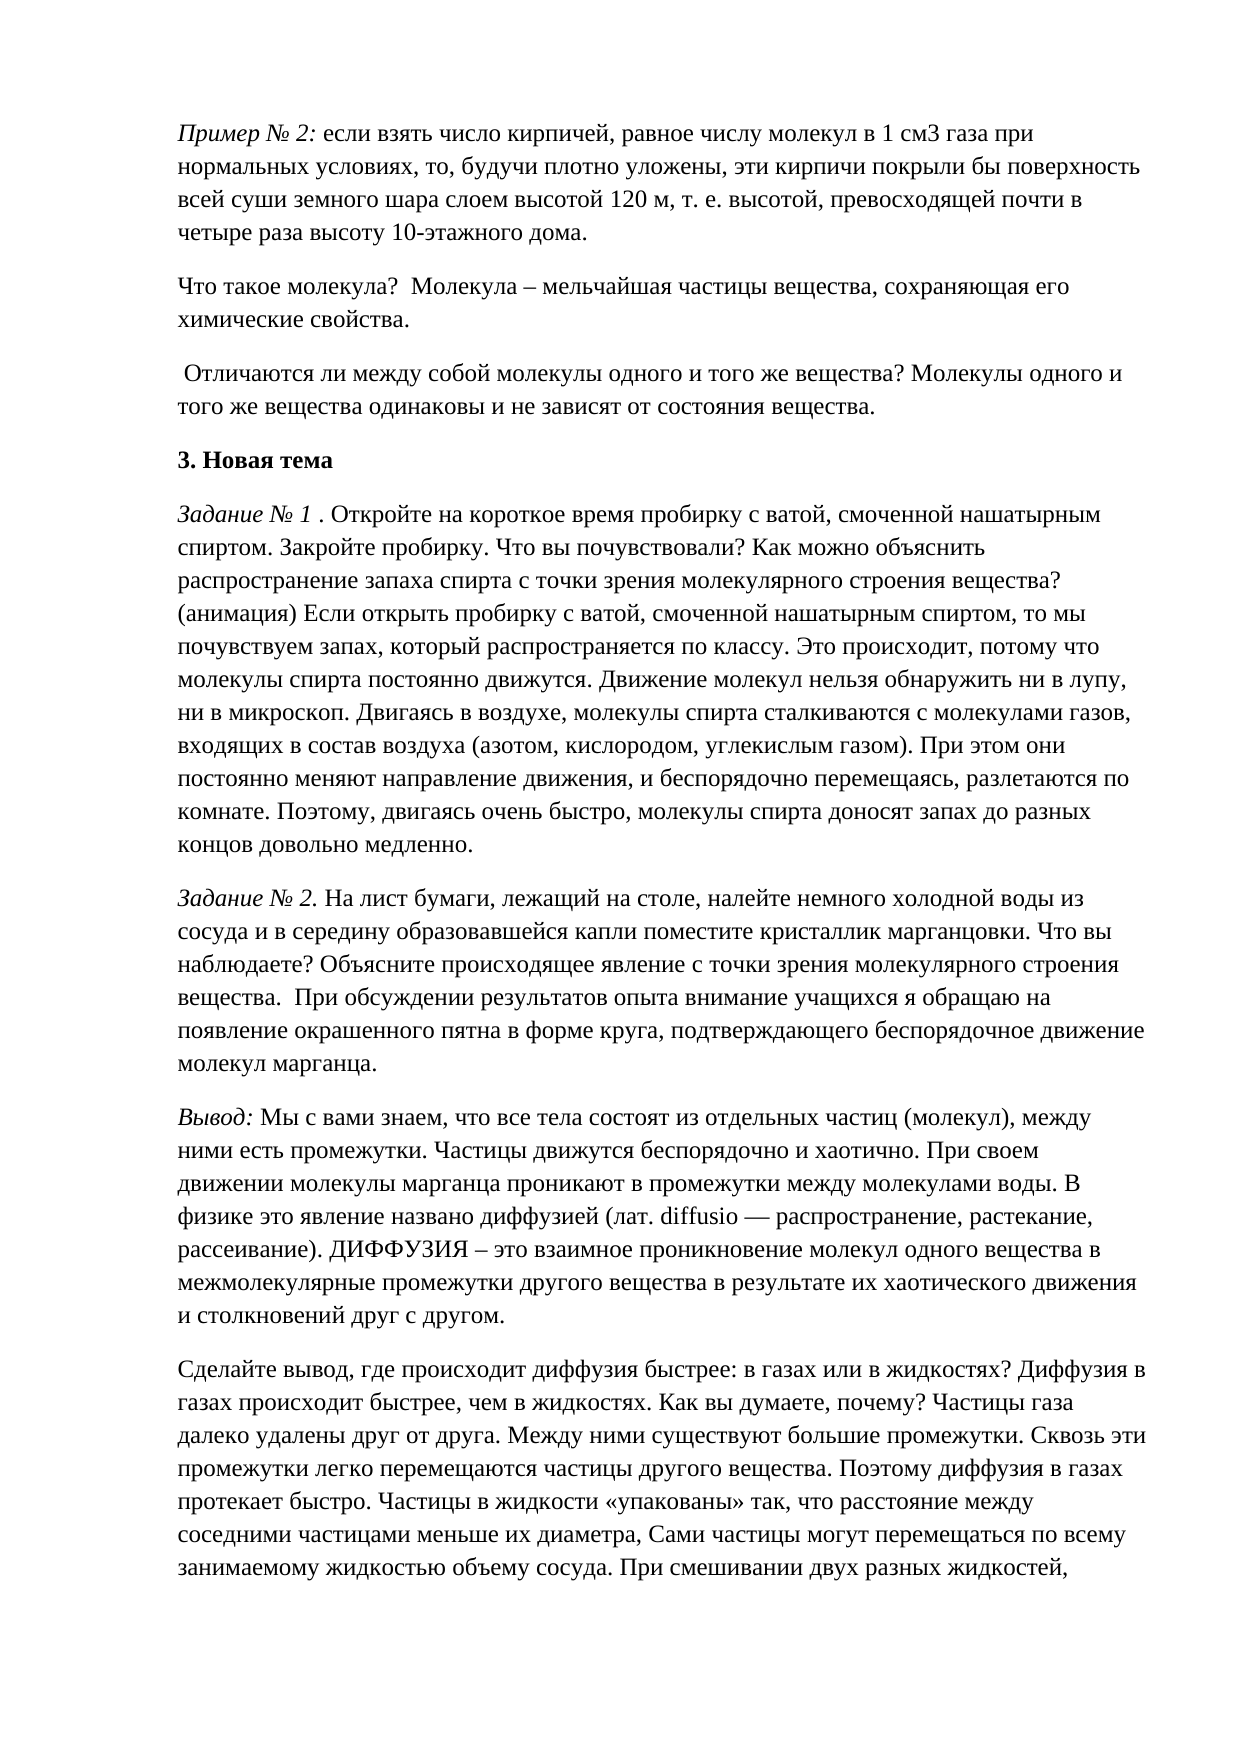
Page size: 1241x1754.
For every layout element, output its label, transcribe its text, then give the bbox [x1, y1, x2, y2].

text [177, 1354, 1152, 1581]
text Задание № 2. На лист бумаги, лежащий на столе, налейте немного холодной воды из сосуда и в середину образовавшейся капли поместите кристаллик марганцовки. Что вы наблюдаете? Объясните происходящее явление с точки зрения молекулярного строения вещества. При обсуждении результатов опыта внимание учащихся я обращаю на появление окрашенного пятна в форме круга, подтверждающего беспорядочное движение молекул марганца. [177, 883, 1152, 1077]
text Пример № 2: если взять число кирпичей, равное числу молекул в 1 см3 газа при нормальных условиях, то, будучи плотно уложены, эти кирпичи покрыли бы поверхность всей суши земного шара слоем высотой 120 м, т. е. высотой, превосходящей почти в четыре раза высоту 10-этажного дома. [177, 118, 1152, 246]
text Вывод: Мы с вами знаем, что все тела состоят из отдельных частиц (молекул), между ними есть промежутки. Частицы движутся беспорядочно и хаотично. При своем движении молекулы марганца проникают в промежутки между молекулами воды. В физике это явление названо диффузией (лат. diffusio — распространение, растекание, рассеивание). ДИФФУЗИЯ – это взаимное проникновение молекул одного вещества в межмолекулярные промежутки другого вещества в результате их хаотического движения и столкновений друг с другом. [177, 1102, 1152, 1328]
text Отличаются ли между собой молекулы одного и того же вещества? Молекулы одного и того же вещества одинаковы и не зависят от состояния вещества. [177, 358, 1152, 420]
text 3. Новая тема [177, 445, 1152, 473]
text Что такое молекула? Молекула – мельчайшая частицы вещества, сохраняющая его химические свойства. [177, 271, 1152, 333]
text Задание № 1 . Откройте на короткое время пробирку с ватой, смоченной нашатырным спиртом. Закройте пробирку. Что вы почувствовали? Как можно объяснить распространение запаха спирта с точки зрения молекулярного строения вещества? (анимация) Если открыть пробирку с ватой, смоченной нашатырным спиртом, то мы почувствуем запах, который распространяется по классу. Это происходит, потому что молекулы спирта постоянно движутся. Движение молекул нельзя обнаружить ни в лупу, ни в микроскоп. Двигаясь в воздухе, молекулы спирта сталкиваются с молекулами газов, входящих в состав воздуха (азотом, кислородом, углекислым газом). При этом они постоянно меняют направление движения, и беспорядочно перемещаясь, разлетаются по комнате. Поэтому, двигаясь очень быстро, молекулы спирта доносят запах до разных концов довольно медленно. [177, 499, 1152, 858]
